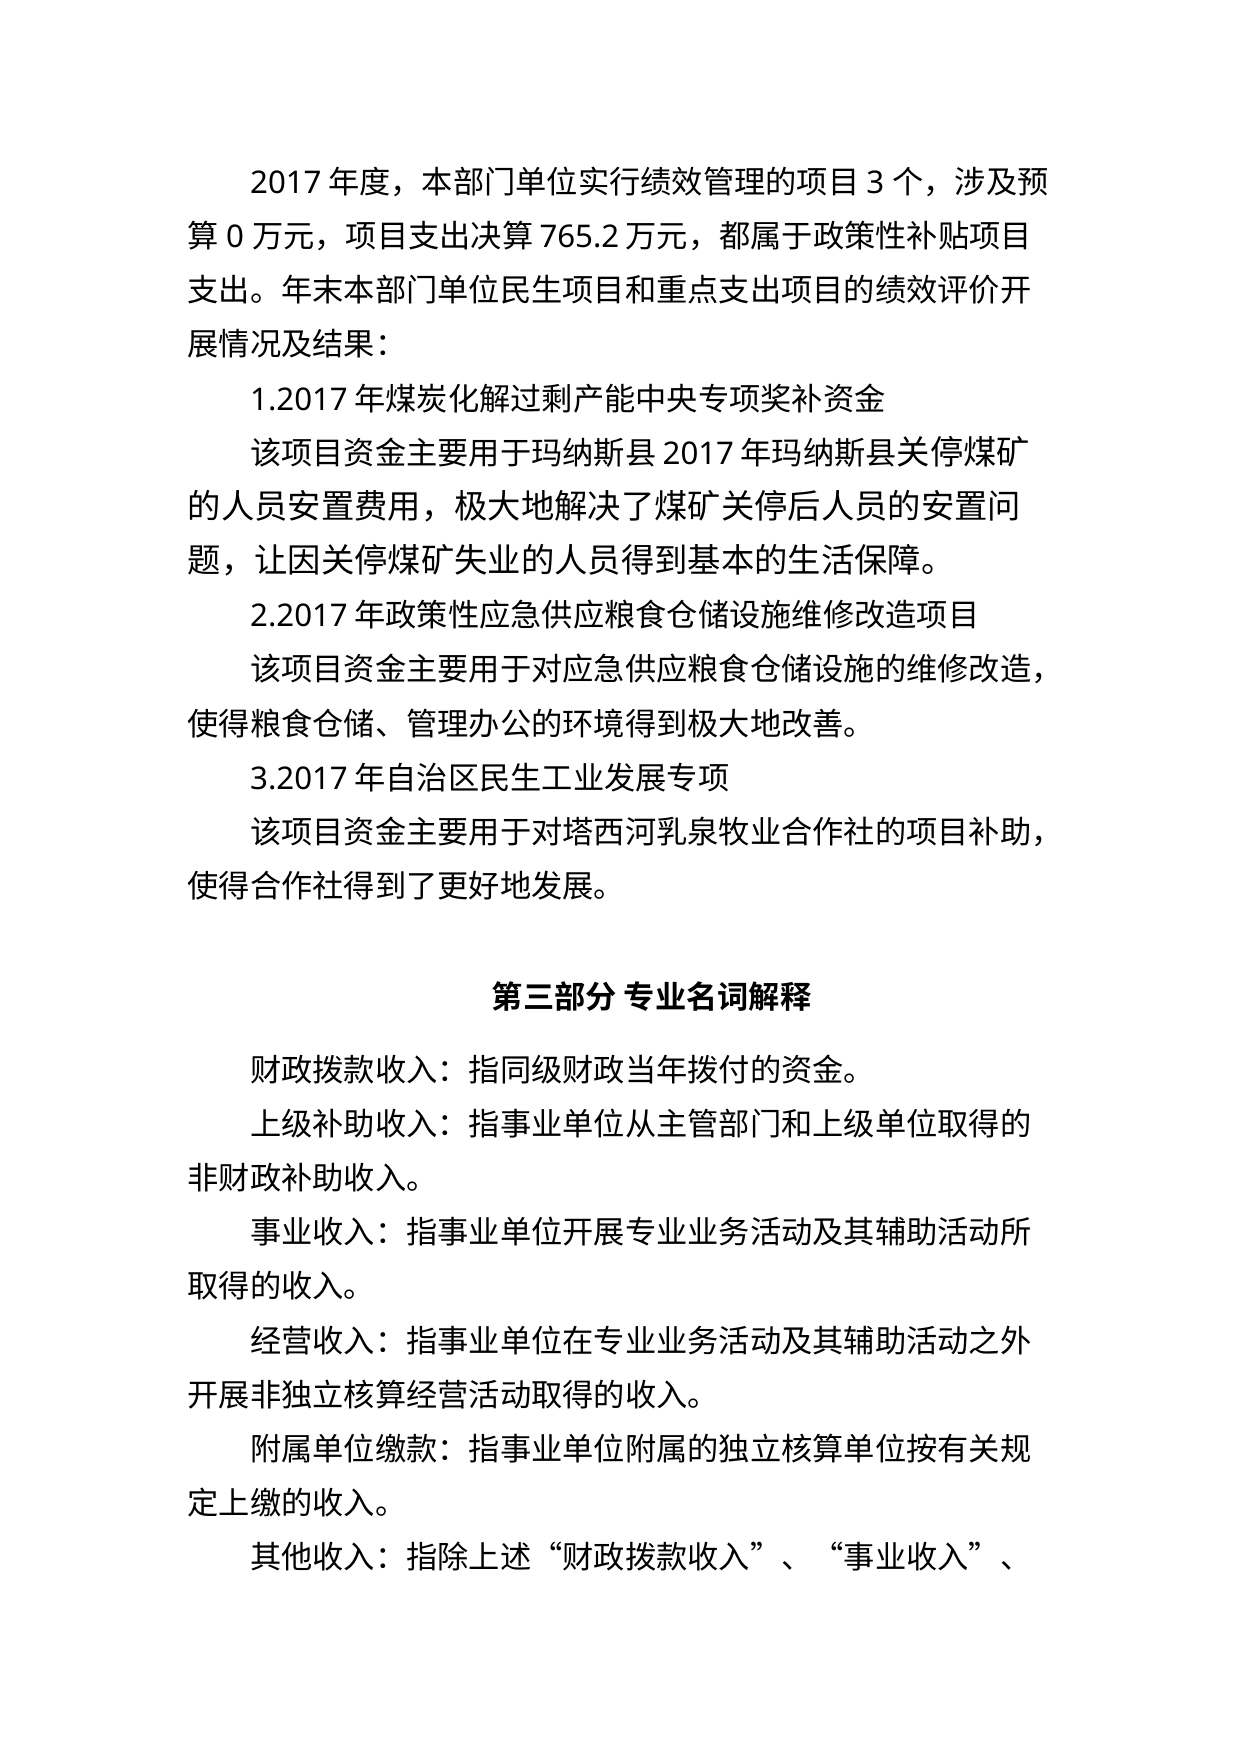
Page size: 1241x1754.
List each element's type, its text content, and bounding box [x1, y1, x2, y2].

text 1.2017年煤炭化解过剩产能中央专项奖补资金 [187, 367, 1053, 421]
text 财政拨款收入：指同级财政当年拨付的资金。 [187, 1038, 1053, 1092]
text 第三部分 专业名词解释 [187, 972, 1053, 1017]
text 2.2017年政策性应急供应粮食仓储设施维修改造项目 [187, 583, 1053, 637]
text 该项目资金主要用于玛纳斯县2017年玛纳斯县关停煤矿的人员安置费用，极大地解决了煤矿关停后人员的安置问题，让因关停煤矿失业的人员得到基本的生活保障。 [187, 421, 1053, 583]
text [187, 1525, 1053, 1579]
text 经营收入：指事业单位在专业业务活动及其辅助活动之外开展非独立核算经营活动取得的收入。 [187, 1309, 1053, 1417]
text 附属单位缴款：指事业单位附属的独立核算单位按有关规定上缴的收入。 [187, 1417, 1053, 1525]
text 3.2017年自治区民生工业发展专项 [187, 746, 1053, 800]
text 2017年度，本部门单位实行绩效管理的项目 3 个，涉及预算 0 万元，项目支出决算765.2万元，都属于政策性补贴项目支出。年末本部门单位民生项目和重点支出项目的绩效评价开展情况及结果： [187, 150, 1053, 367]
text 事业收入：指事业单位开展专业业务活动及其辅助活动所取得的收入。 [187, 1200, 1053, 1309]
text 上级补助收入：指事业单位从主管部门和上级单位取得的非财政补助收入。 [187, 1092, 1053, 1200]
text 该项目资金主要用于对应急供应粮食仓储设施的维修改造，使得粮食仓储、管理办公的环境得到极大地改善。 [187, 637, 1053, 746]
text 该项目资金主要用于对塔西河乳泉牧业合作社的项目补助，使得合作社得到了更好地发展。 [187, 800, 1053, 908]
